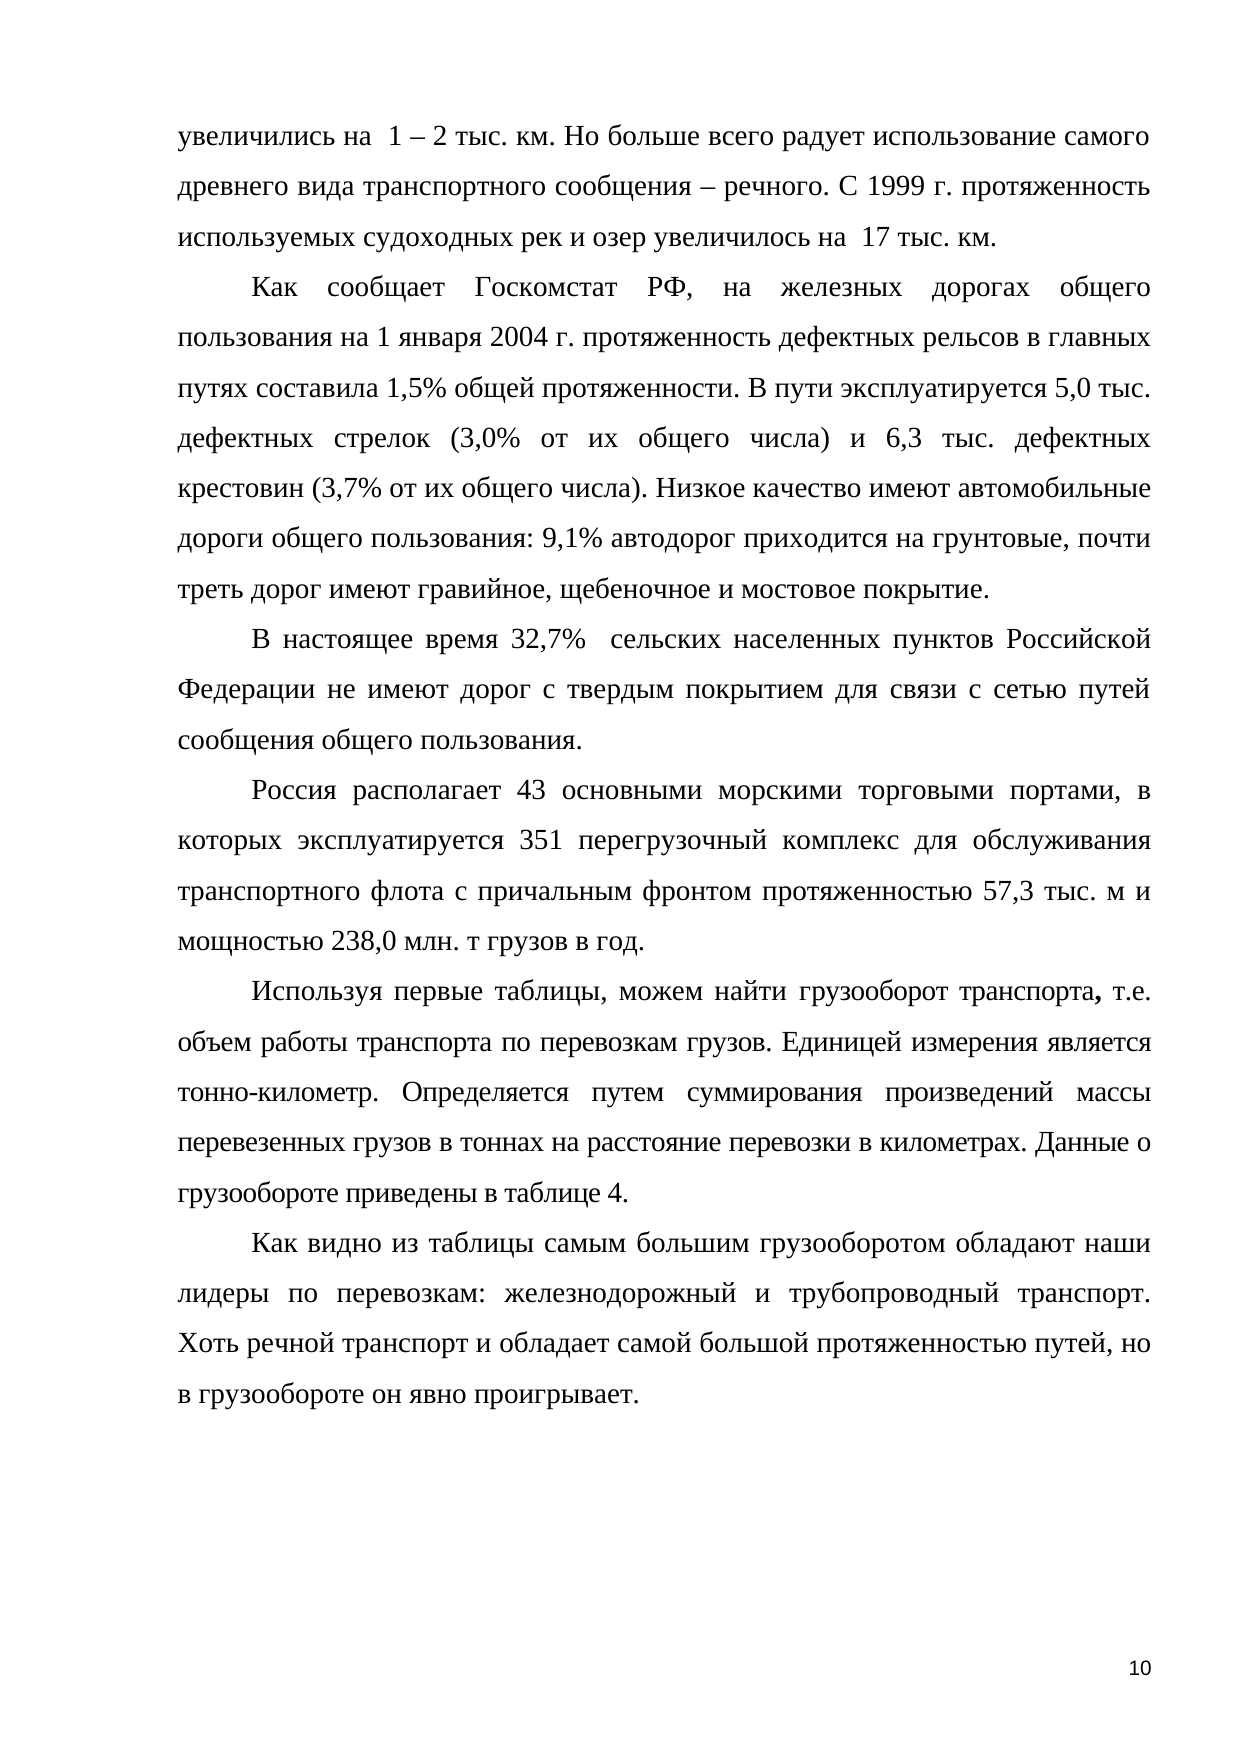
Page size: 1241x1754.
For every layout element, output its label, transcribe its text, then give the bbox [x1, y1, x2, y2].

text Россия располагает 43 основными морскими торговыми портами, в которых эксплуатируется 351 перегрузочный комплекс для обслуживания транспортного флота с причальным фронтом протяженностью 57,3 тыс. м и мощностью 238,0 млн. т грузов в год. [177, 772, 1152, 957]
text Как видно из таблицы самым большим грузооборотом обладают наши лидеры по перевозкам: железнодорожный и трубопроводный транспорт. Хоть речной транспорт и обладает самой большой протяженностью путей, но в грузообороте он явно проигрывает. [177, 1225, 1152, 1409]
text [177, 118, 1152, 252]
text Используя первые таблицы, можем найти грузооборот транспорта, т.е. объем работы транспорта по перевозкам грузов. Единицей измерения является тонно-километр. Определяется путем суммирования произведений массы перевезенных грузов в тоннах на расстояние перевозки в километрах. Данные о грузообороте приведены в таблице 4. [177, 973, 1152, 1208]
text В настоящее время 32,7% сельских населенных пунктов Российской Федерации не имеют дорог с твердым покрытием для связи с сетью путей сообщения общего пользования. [177, 621, 1152, 755]
text Как сообщает Госкомстат РФ, на железных дорогах общего пользования на 1 января . протяженность дефектных рельсов в главных путях составила 1,5% общей протяженности. В пути эксплуатируется 5,0 тыс. дефектных стрелок (3,0% от их общего числа) и 6,3 тыс. дефектных крестовин (3,7% от их общего числа). Низкое качество имеют автомобильные дороги общего пользования: 9,1% автодорог приходится на грунтовые, почти треть дорог имеют гравийное, щебеночное и мостовое покрытие. [177, 269, 1152, 604]
